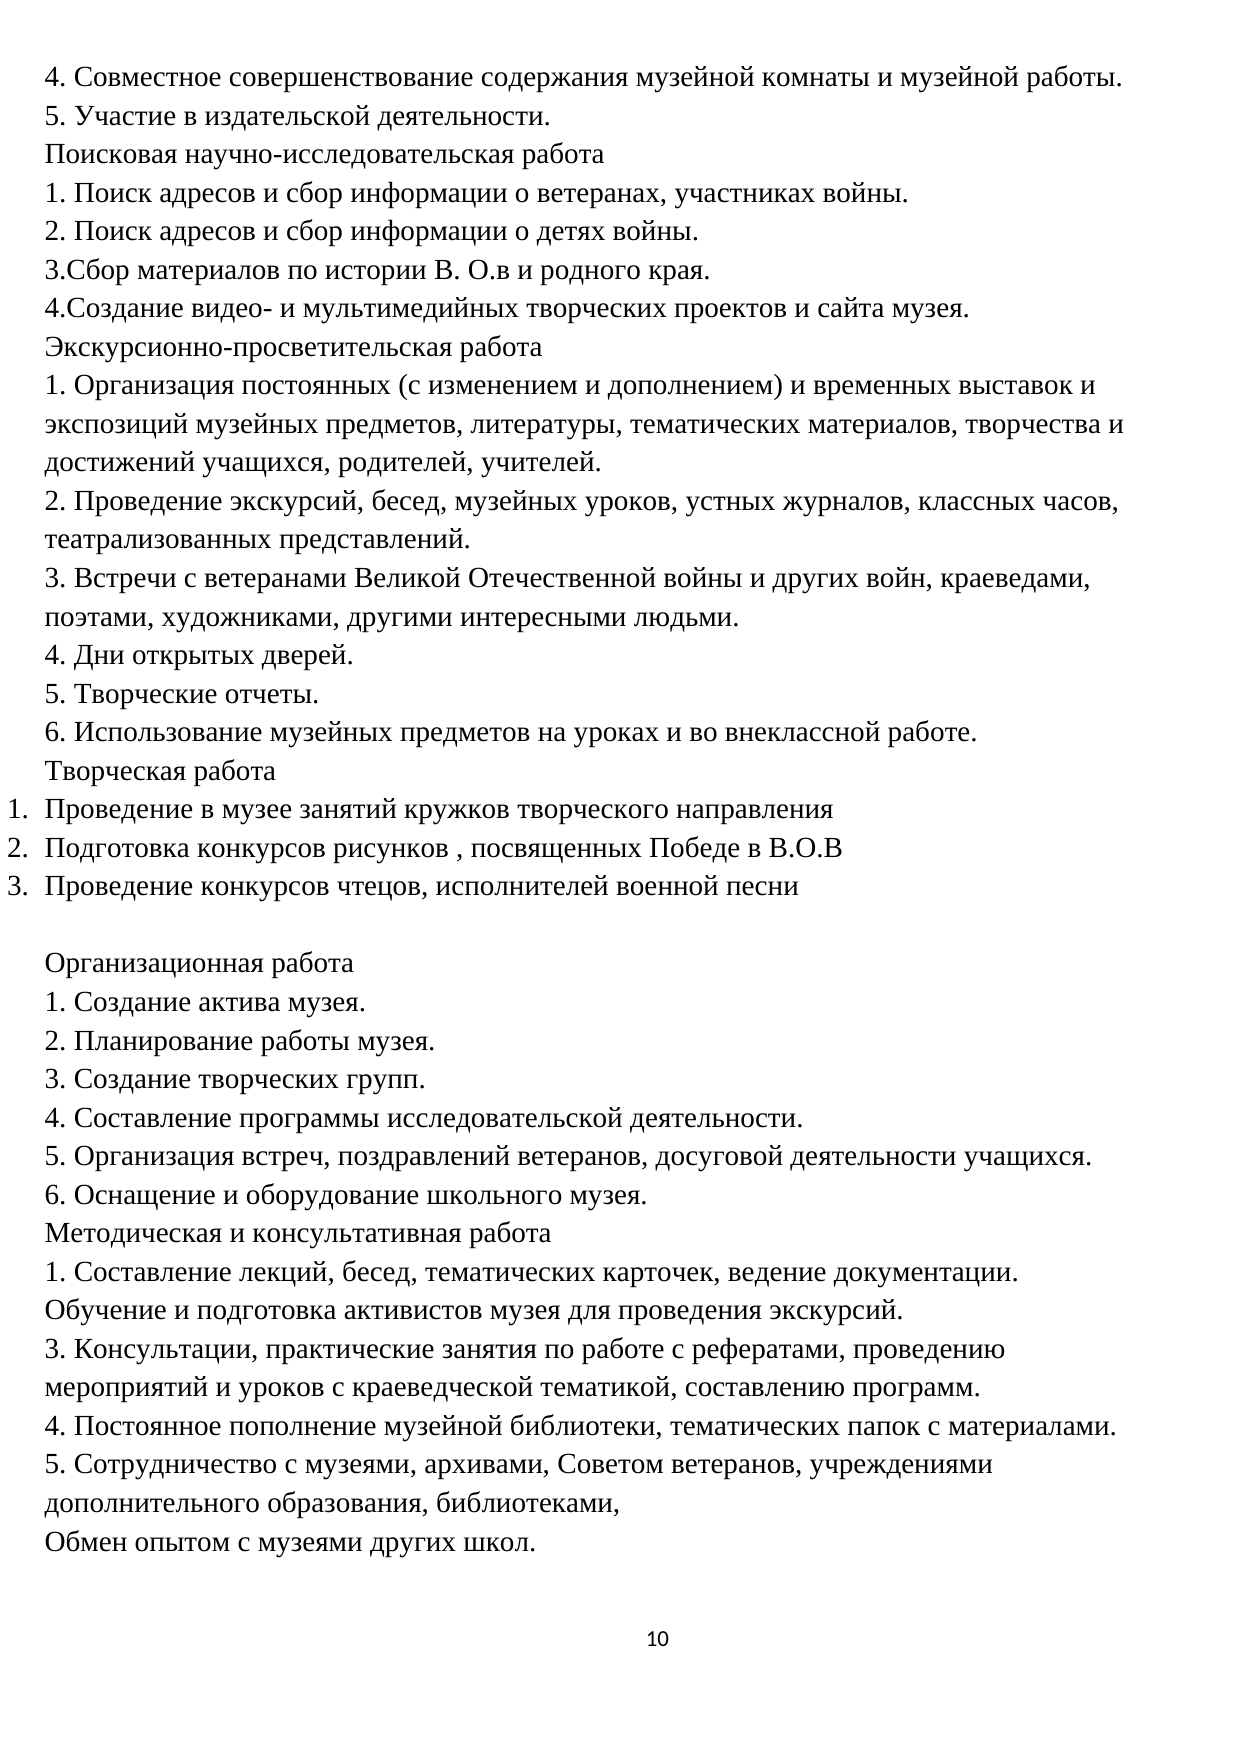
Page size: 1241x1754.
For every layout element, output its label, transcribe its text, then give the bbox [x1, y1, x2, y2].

text 3. Встречи с ветеранами Великой Отечественной войны и других войн, краеведами, поэтами, художниками, другими интересными людьми. [44, 560, 1152, 632]
text Обмен опытом с музеями других школ. [44, 1524, 1152, 1557]
text 5. Организация встреч, поздравлений ветеранов, досуговой деятельности учащихся. [44, 1138, 1152, 1172]
text 4.Создание видео- и мультимедийных творческих проектов и сайта музея. [44, 290, 1152, 324]
text 6. Оснащение и оборудование школьного музея. [44, 1177, 1152, 1210]
text Поисковая научно-исследовательская работа [44, 136, 1152, 170]
text 4. Совместное совершенствование содержания музейной комнаты и музейной работы. [44, 59, 1152, 93]
text 4. Дни открытых дверей. [44, 637, 1152, 671]
text Методическая и консультативная работа [44, 1215, 1152, 1249]
text 2. Проведение экскурсий, бесед, музейных уроков, устных журналов, классных часов, театрализованных представлений. [44, 483, 1152, 555]
text Экскурсионно-просветительская работа [44, 329, 1152, 362]
text Обучение и подготовка активистов музея для проведения экскурсий. [44, 1292, 1152, 1326]
list Проведение в музее занятий кружков творческого направления [7, 791, 1152, 825]
text Организационная работа [44, 946, 1152, 979]
text 1. Организация постоянных (с изменением и дополнением) и временных выставок и экспозиций музейных предметов, литературы, тематических материалов, творчества и достижений учащихся, родителей, учителей. [44, 367, 1152, 478]
text 1. Поиск адресов и сбор информации о ветеранах, участниках войны. [44, 175, 1152, 208]
text 4. Составление программы исследовательской деятельности. [44, 1100, 1152, 1133]
text 3.Сбор материалов по истории В. О.в и родного края. [44, 252, 1152, 285]
text 1. Создание актива музея. [44, 984, 1152, 1018]
text 1. Составление лекций, бесед, тематических карточек, ведение документации. [44, 1254, 1152, 1287]
text 5. Сотрудничество с музеями, архивами, Советом ветеранов, учреждениями дополнительного образования, библиотеками, [44, 1447, 1152, 1519]
text 2. Поиск адресов и сбор информации о детях войны. [44, 213, 1152, 247]
list Проведение конкурсов чтецов, исполнителей военной песни [7, 868, 1152, 902]
text 5. Творческие отчеты. [44, 676, 1152, 709]
text Творческая работа [44, 753, 1152, 786]
list Подготовка конкурсов рисунков , посвященных Победе в В.О.В [7, 830, 1152, 863]
text 4. Постоянное пополнение музейной библиотеки, тематических папок с материалами. [44, 1408, 1152, 1442]
text 6. Использование музейных предметов на уроках и во внеклассной работе. [44, 714, 1152, 748]
text 3. Создание творческих групп. [44, 1061, 1152, 1095]
text 3. Консультации, практические занятия по работе с рефератами, проведению мероприятий и уроков с краеведческой тематикой, составлению программ. [44, 1331, 1152, 1403]
text 5. Участие в издательской деятельности. [44, 98, 1152, 131]
text 2. Планирование работы музея. [44, 1023, 1152, 1056]
